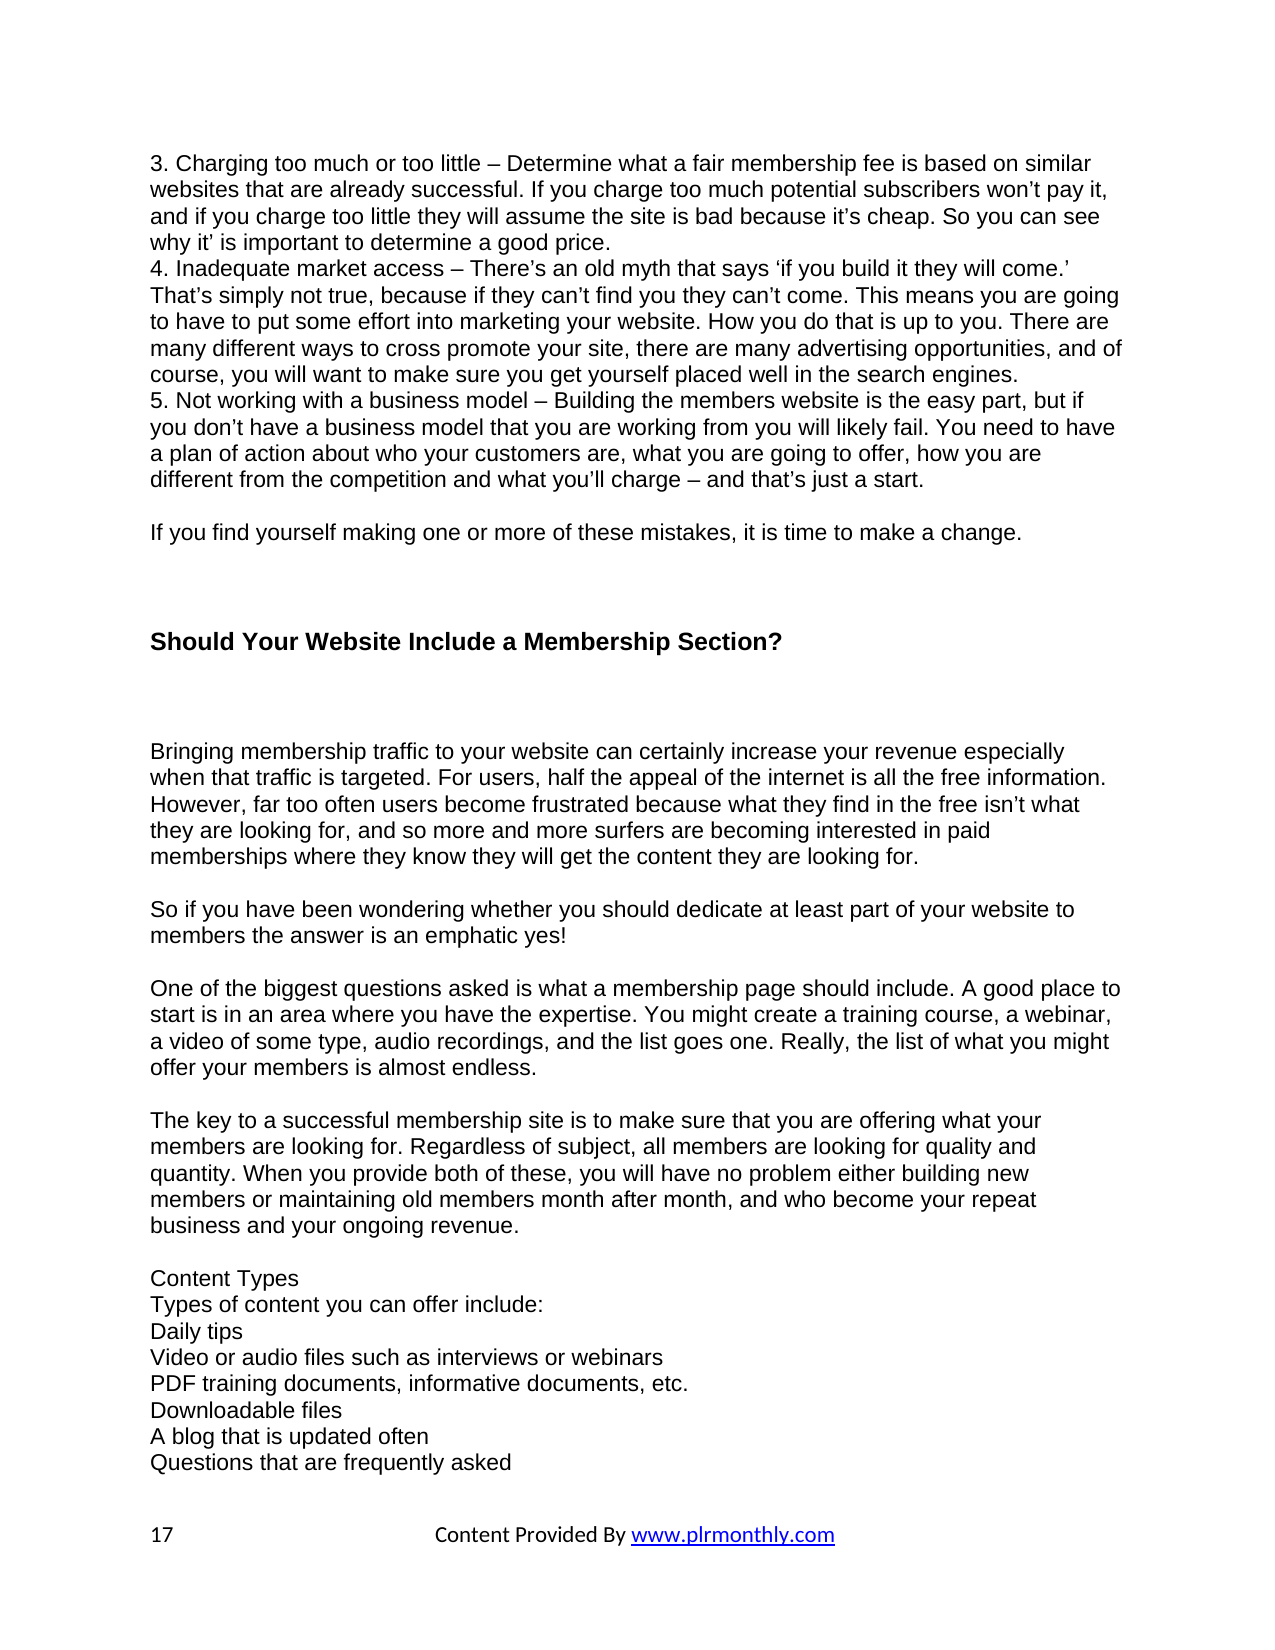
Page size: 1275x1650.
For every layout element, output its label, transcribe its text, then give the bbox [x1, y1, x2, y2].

text Bringing membership traffic to your website can certainly increase your revenue especially when that traffic is targeted. For users, half the appeal of the internet is all the free information. However, far too often users become frustrated because what they find in the free isn’t what they are looking for, and so more and more surfers are becoming interested in paid memberships where they know they will get the content they are looking for. [150, 738, 1125, 869]
text Downloadable files [150, 1397, 1125, 1423]
text Daily tips [150, 1318, 1125, 1344]
text Types of content you can offer include: [150, 1291, 1125, 1318]
subtitle Should Your Website Include a Membership Section? [150, 627, 1125, 656]
text If you find yourself making one or more of these mistakes, it is time to make a change. [150, 519, 1125, 545]
text Content Types [150, 1265, 1125, 1291]
text PDF training documents, informative documents, etc. [150, 1370, 1125, 1397]
text 4. Inadequate market access – There’s an old myth that says ‘if you build it they will come.’ That’s simply not true, because if they can’t find you they can’t come. This means you are going to have to put some effort into marketing your website. How you do that is up to you. There are many different ways to cross promote your site, there are many advertising opportunities, and of course, you will want to make sure you get yourself placed well in the search engines. [150, 255, 1125, 387]
text The key to a successful membership site is to make sure that you are offering what your members are looking for. Regardless of subject, all members are looking for quality and quantity. When you provide both of these, you will have no problem either building new members or maintaining old members month after month, and who become your repeat business and your ongoing revenue. [150, 1107, 1125, 1238]
text Questions that are frequently asked [150, 1449, 1125, 1476]
text 3. Charging too much or too little – Determine what a fair membership fee is based on similar websites that are already successful. If you charge too much potential subscribers won’t pay it, and if you charge too little they will assume the site is bad because it’s cheap. So you can see why it’ is important to determine a good price. [150, 150, 1125, 255]
text One of the biggest questions asked is what a membership page should include. A good place to start is in an area where you have the expertise. You might create a training course, a webinar, a video of some type, audio recordings, and the list goes one. Really, the list of what you might offer your members is almost endless. [150, 975, 1125, 1080]
text So if you have been wondering whether you should dedicate at least part of your website to members the answer is an emphatic yes! [150, 896, 1125, 949]
text 5. Not working with a business model – Building the members website is the easy part, but if you don’t have a business model that you are working from you will likely fail. You need to have a plan of action about who your customers are, what you are going to offer, how you are different from the competition and what you’ll charge – and that’s just a start. [150, 387, 1125, 493]
text A blog that is updated often [150, 1423, 1125, 1449]
text Video or audio files such as interviews or webinars [150, 1344, 1125, 1370]
